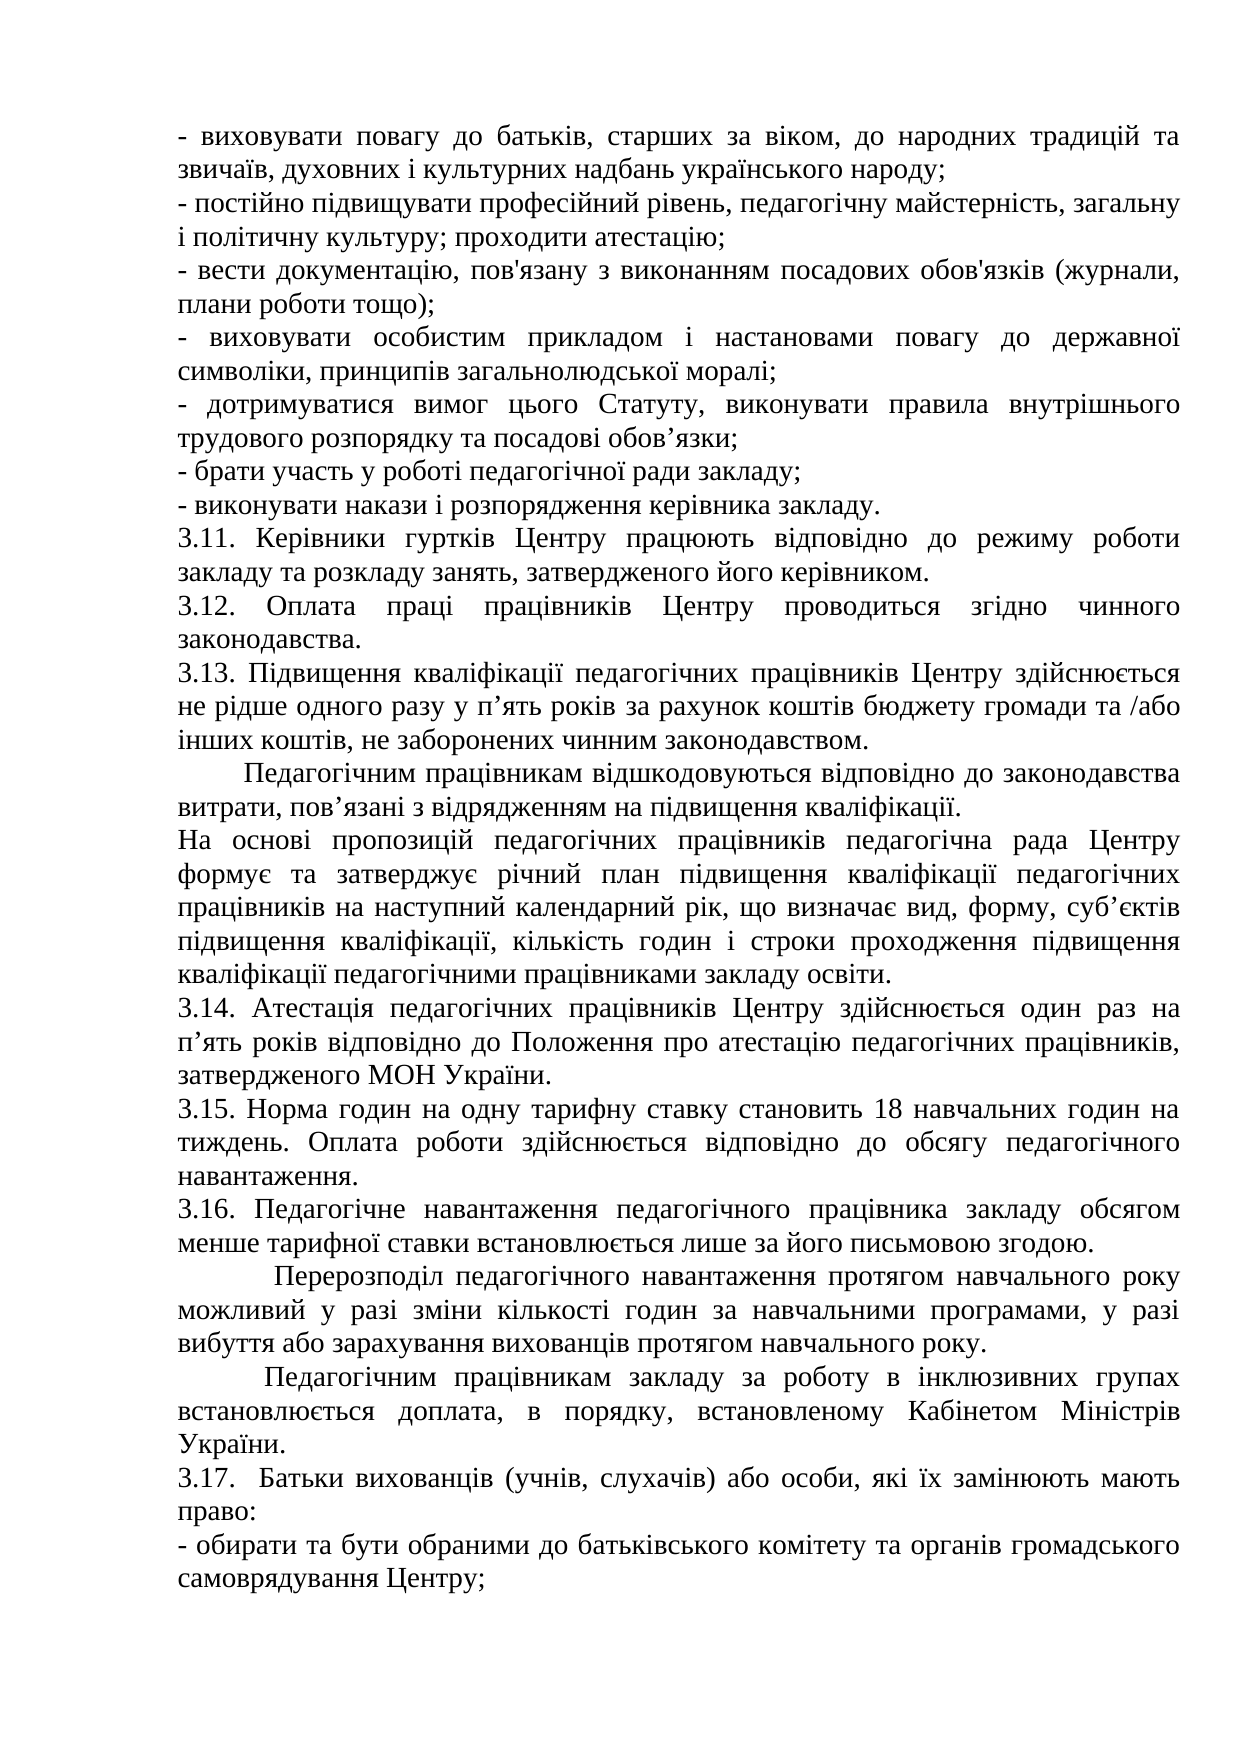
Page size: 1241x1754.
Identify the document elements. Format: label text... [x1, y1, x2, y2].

text 3.13. Підвищення кваліфікації педагогічних працівників Центру здійснюється не рідше одного разу у п’ять років за рахунок коштів бюджету громади та /або інших коштів, не заборонених чинним законодавством. [177, 655, 1181, 755]
text 3.15. Норма годин на одну тарифну ставку становить 18 навчальних годин на тиждень. Оплата роботи здійснюється відповідно до обсягу педагогічного навантаження. [177, 1091, 1181, 1191]
text - дотримуватися вимог цього Статуту, виконувати правила внутрішнього трудового розпорядку та посадові обов’язки; [177, 386, 1181, 453]
text На основі пропозицій педагогічних працівників педагогічна рада Центру формує та затверджує річний план підвищення кваліфікації педагогічних працівників на наступний календарний рік, що визначає вид, форму, суб’єктів підвищення кваліфікації, кількість годин і строки проходження підвищення кваліфікації педагогічними працівниками закладу освіти. [177, 822, 1181, 990]
text 3.14. Атестація педагогічних працівників Центру здійснюється один раз на п’ять років відповідно до Положення про атестацію педагогічних працівників, затвердженого МОН України. [177, 990, 1181, 1091]
text 3.17. Батьки вихованців (учнів, слухачів) або особи, які їх замінюють мають право: [177, 1460, 1181, 1527]
text 3.11. Керівники гуртків Центру працюють відповідно до режиму роботи закладу та розкладу занять, затвердженого його керівником. [177, 521, 1181, 588]
text - брати участь у роботі педагогічної ради закладу; [177, 453, 1181, 487]
text Перерозподіл педагогічного навантаження протягом навчального року можливий у разі зміни кількості годин за навчальними програмами, у разі вибуття або зарахування вихованців протягом навчального року. [177, 1258, 1181, 1359]
text 3.16. Педагогічне навантаження педагогічного працівника закладу обсягом менше тарифної ставки встановлюється лише за його письмовою згодою. [177, 1191, 1181, 1258]
text - обирати та бути обраними до батьківського комітету та органів громадського самоврядування Центру; [177, 1527, 1181, 1594]
text - постійно підвищувати професійний рівень, педагогічну майстерність, загальну і політичну культуру; проходити атестацію; [177, 185, 1181, 252]
text Педагогічним працівникам відшкодовуються відповідно до законодавства витрати, пов’язані з відрядженням на підвищення кваліфікації. [177, 755, 1181, 822]
text - виконувати накази і розпорядження керівника закладу. [177, 487, 1181, 521]
text - виховувати особистим прикладом і настановами повагу до державної символіки, принципів загальнолюдської моралі; [177, 319, 1181, 386]
text - вести документацію, пов'язану з виконанням посадових обов'язків (журнали, плани роботи тощо); [177, 252, 1181, 319]
text 3.12. Оплата праці працівників Центру проводиться згідно чинного законодавства. [177, 588, 1181, 655]
text Педагогічним працівникам закладу за роботу в інклюзивних групах встановлюється доплата, в порядку, встановленому Кабінетом Міністрів України. [177, 1359, 1181, 1460]
text - виховувати повагу до батьків, старших за віком, до народних традицій та звичаїв, духовних і культурних надбань українського народу; [177, 118, 1181, 185]
